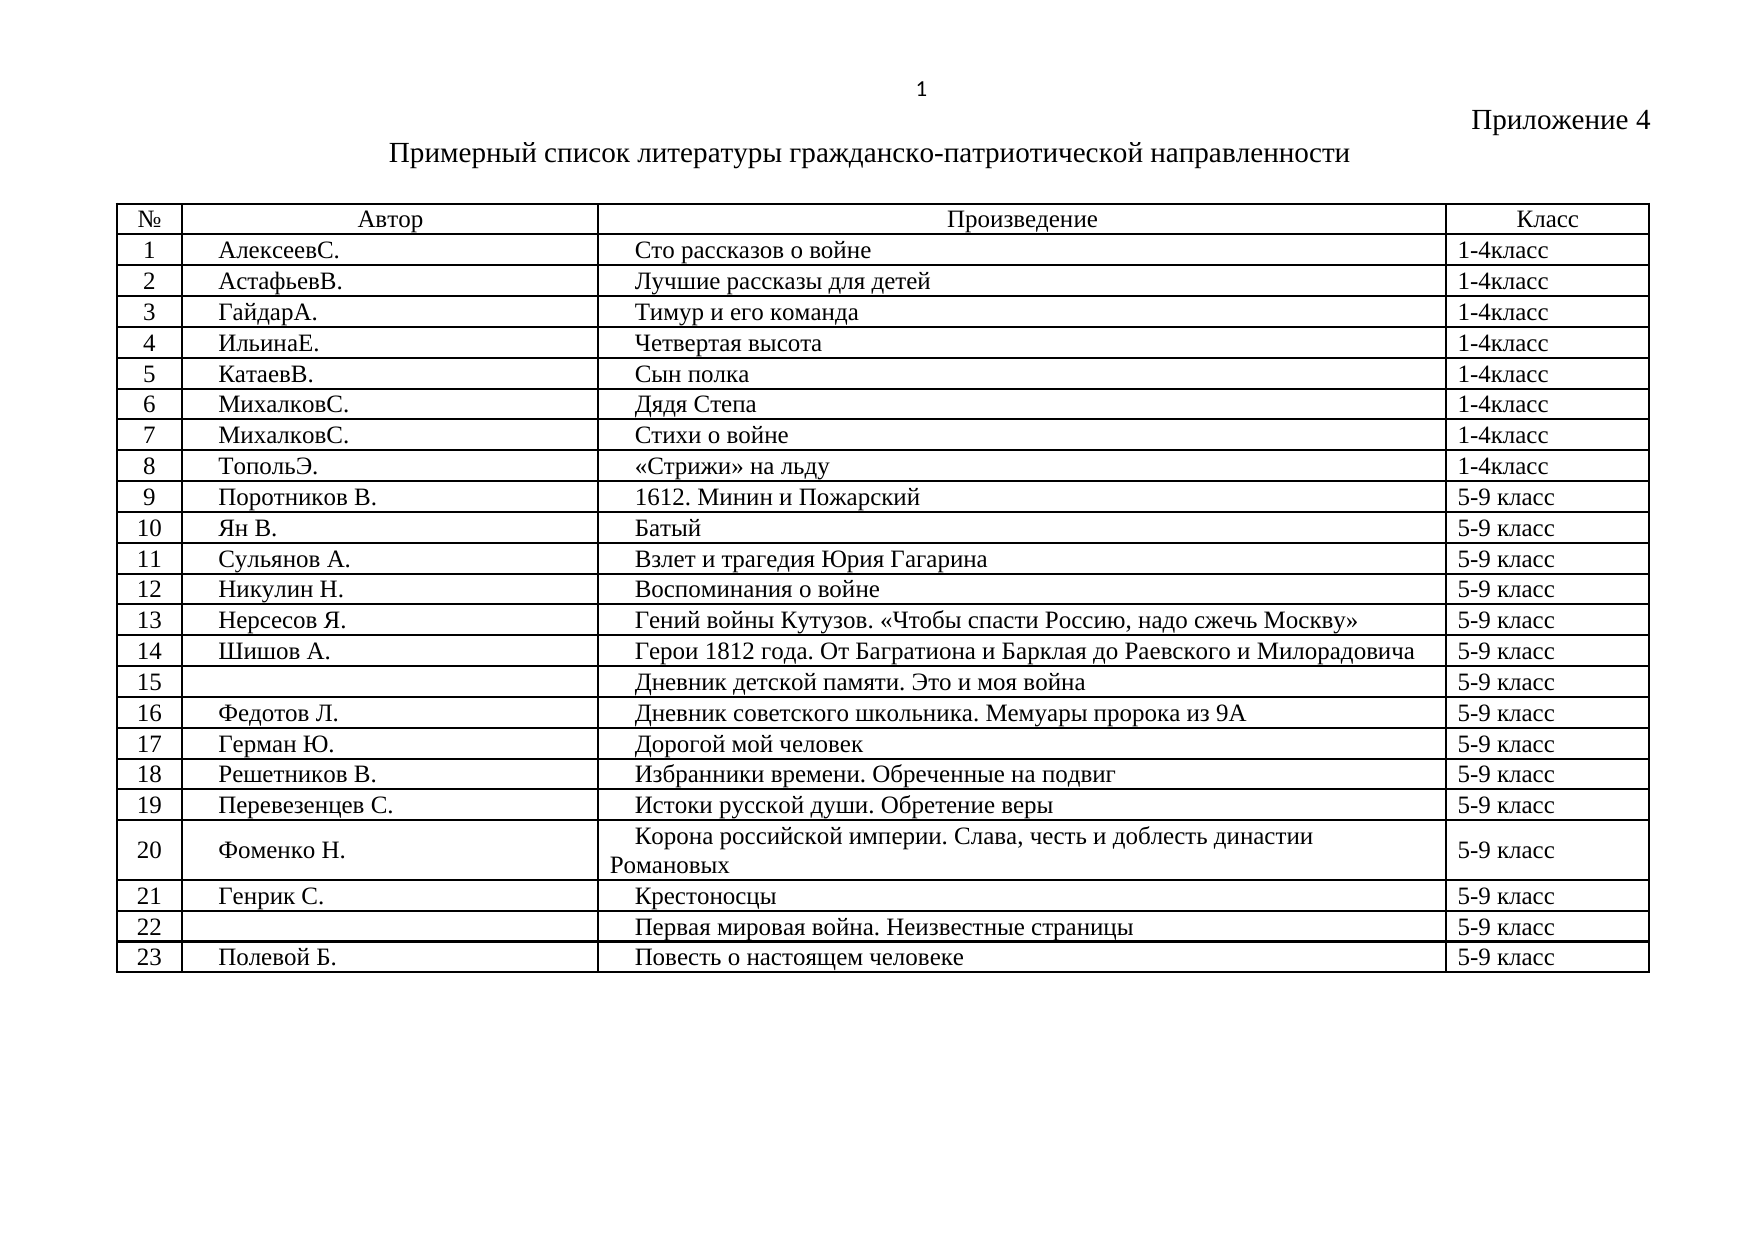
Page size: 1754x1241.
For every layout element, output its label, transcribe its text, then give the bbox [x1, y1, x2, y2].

table_cell 6 [118, 390, 181, 418]
table_cell 14 [118, 636, 181, 665]
table_cell Герман Ю. [183, 729, 597, 757]
table_cell Полевой Б. [183, 943, 597, 971]
table_cell 1-4класс [1447, 390, 1648, 418]
table_cell Решетников В. [183, 760, 597, 788]
table_cell Четвертая высота [599, 328, 1445, 357]
table_cell 1-4класс [1447, 297, 1648, 326]
table_cell 4 [118, 328, 181, 357]
table_cell Перевезенцев С. [183, 790, 597, 819]
table_cell 1612. Минин и Пожарский [599, 482, 1445, 511]
table_cell Шишов А. [183, 636, 597, 665]
table_cell 20 [118, 821, 181, 879]
table_cell ГайдарА. [183, 297, 597, 326]
table_cell 1 [118, 235, 181, 264]
table_cell Генрик С. [183, 881, 597, 909]
table_cell 13 [118, 605, 181, 634]
table_header Класс [1447, 205, 1648, 233]
table_cell 21 [118, 881, 181, 909]
table_cell 5-9 класс [1447, 513, 1648, 542]
table_cell 5-9 класс [1447, 881, 1648, 909]
table_cell Корона российской империи. Слава, честь и доблесть династии Романовых [599, 821, 1445, 879]
table_cell 5-9 класс [1447, 636, 1648, 665]
table_cell [183, 667, 597, 696]
table_cell АлексеевС. [183, 235, 597, 264]
table_cell Поротников В. [183, 482, 597, 511]
table_cell [183, 912, 597, 940]
table_cell 5-9 класс [1447, 729, 1648, 757]
text Приложение 4 [118, 102, 1651, 135]
table_cell 18 [118, 760, 181, 788]
table_cell 10 [118, 513, 181, 542]
table_cell ТопольЭ. [183, 451, 597, 480]
table_cell Стихи о войне [599, 420, 1445, 449]
table_cell 1-4класс [1447, 420, 1648, 449]
table_cell Герои 1812 года. От Багратиона и Барклая до Раевского и Милорадовича [599, 636, 1445, 665]
table_cell АстафьевВ. [183, 266, 597, 295]
table_cell Тимур и его команда [599, 297, 1445, 326]
table_cell Воспоминания о войне [599, 575, 1445, 603]
table_cell 7 [118, 420, 181, 449]
table_cell «Стрижи» на льду [599, 451, 1445, 480]
table_cell 8 [118, 451, 181, 480]
table_cell Сын полка [599, 359, 1445, 387]
table_cell Сто рассказов о войне [599, 235, 1445, 264]
table_cell Нерсесов Я. [183, 605, 597, 634]
table_cell 12 [118, 575, 181, 603]
table_header № [118, 205, 181, 233]
table_cell 5-9 класс [1447, 821, 1648, 879]
table_cell Ян В. [183, 513, 597, 542]
table_cell 5-9 класс [1447, 605, 1648, 634]
table_cell Первая мировая война. Неизвестные страницы [599, 912, 1445, 940]
table_cell 5-9 класс [1447, 943, 1648, 971]
table_cell 1-4класс [1447, 328, 1648, 357]
table_header Произведение [599, 205, 1445, 233]
table_cell 5-9 класс [1447, 698, 1648, 727]
table_cell Дядя Степа [599, 390, 1445, 418]
table_cell 11 [118, 544, 181, 572]
table_cell 1-4класс [1447, 451, 1648, 480]
table_cell Фоменко Н. [183, 821, 597, 879]
table_cell 1-4класс [1447, 359, 1648, 387]
table_cell 5-9 класс [1447, 575, 1648, 603]
table_cell Дневник советского школьника. Мемуары пророка из 9А [599, 698, 1445, 727]
table_cell 5-9 класс [1447, 760, 1648, 788]
table_cell 1-4класс [1447, 235, 1648, 264]
table_cell Сульянов А. [183, 544, 597, 572]
table_cell Избранники времени. Обреченные на подвиг [599, 760, 1445, 788]
table_cell Истоки русской души. Обретение веры [599, 790, 1445, 819]
table_cell 5-9 класс [1447, 790, 1648, 819]
table_cell МихалковС. [183, 420, 597, 449]
table_cell Дневник детской памяти. Это и моя война [599, 667, 1445, 696]
table_cell Взлет и трагедия Юрия Гагарина [599, 544, 1445, 572]
table_cell Никулин Н. [183, 575, 597, 603]
table_cell 5-9 класс [1447, 544, 1648, 572]
table_cell 22 [118, 912, 181, 940]
table_cell 19 [118, 790, 181, 819]
table_cell 1-4класс [1447, 266, 1648, 295]
table_header Автор [183, 205, 597, 233]
table_cell Повесть о настоящем человеке [599, 943, 1445, 971]
table_cell МихалковС. [183, 390, 597, 418]
text Примерный список литературы гражданско-патриотической направленности [88, 135, 1651, 169]
table_cell 5-9 класс [1447, 482, 1648, 511]
table_cell 23 [118, 943, 181, 971]
table_cell Лучшие рассказы для детей [599, 266, 1445, 295]
table_cell 5-9 класс [1447, 667, 1648, 696]
table_cell 2 [118, 266, 181, 295]
table_cell Дорогой мой человек [599, 729, 1445, 757]
table_cell 5 [118, 359, 181, 387]
table_cell 9 [118, 482, 181, 511]
table_cell 5-9 класс [1447, 912, 1648, 940]
table_cell 17 [118, 729, 181, 757]
table_cell 15 [118, 667, 181, 696]
table_cell Федотов Л. [183, 698, 597, 727]
table_cell Крестоносцы [599, 881, 1445, 909]
table_cell Батый [599, 513, 1445, 542]
table_cell ИльинаЕ. [183, 328, 597, 357]
table_cell 16 [118, 698, 181, 727]
table_cell 3 [118, 297, 181, 326]
table_cell КатаевВ. [183, 359, 597, 387]
table_cell Гений войны Кутузов. «Чтобы спасти Россию, надо сжечь Москву» [599, 605, 1445, 634]
